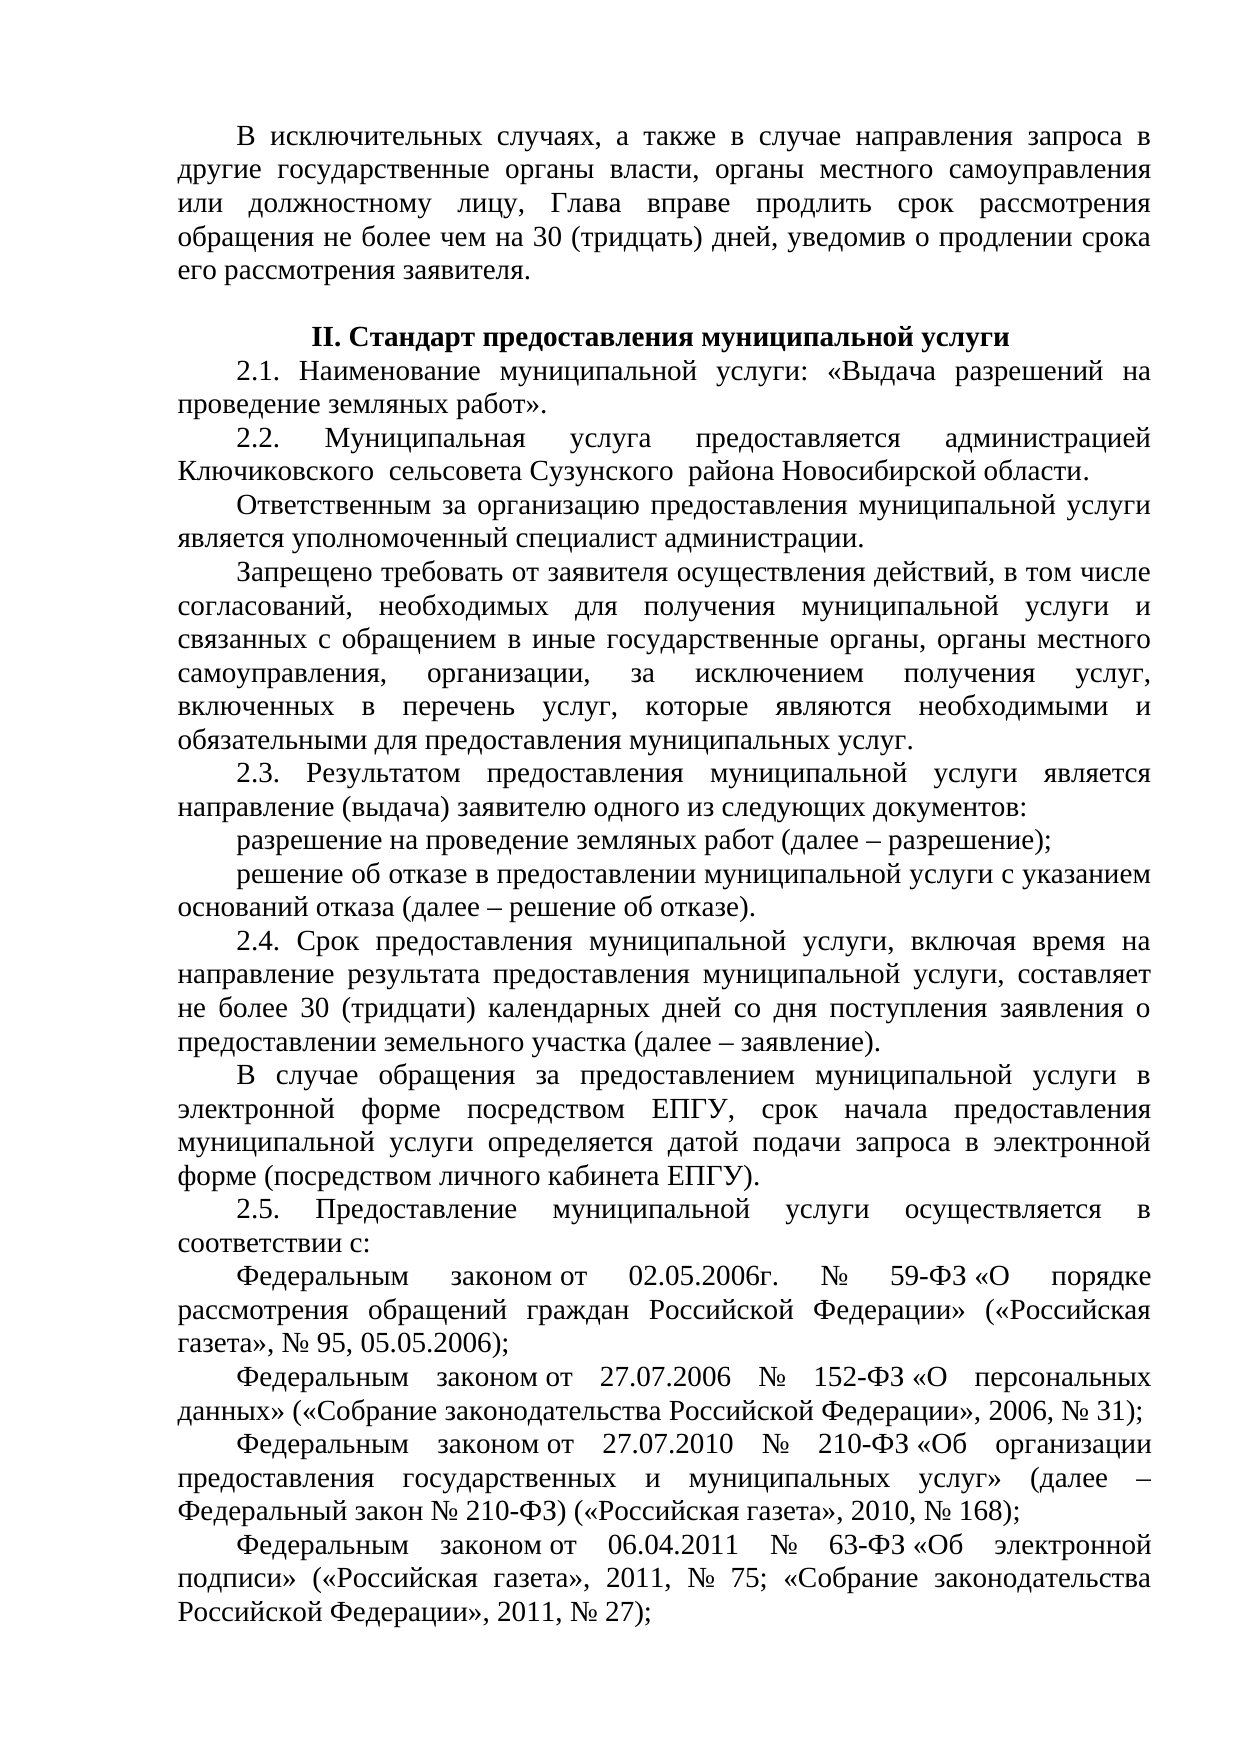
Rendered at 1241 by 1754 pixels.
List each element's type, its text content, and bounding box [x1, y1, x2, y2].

text В исключительных случаях, а также в случае направления запроса в другие государственные органы власти, органы местного самоуправления или должностному лицу, Глава вправе продлить срок рассмотрения обращения не более чем на 30 (тридцать) дней, уведомив о продлении срока его рассмотрения заявителя. [177, 118, 1152, 286]
text Запрещено требовать от заявителя осуществления действий, в том числе согласований, необходимых для получения муниципальной услуги и связанных с обращением в иные государственные органы, органы местного самоуправления, организации, за исключением получения услуг, включенных в перечень услуг, которые являются необходимыми и обязательными для предоставления муниципальных услуг. [177, 554, 1152, 755]
text решение об отказе в предоставлении муниципальной услуги с указанием оснований отказа (далее – решение об отказе). [177, 856, 1152, 923]
text 2.5. Предоставление муниципальной услуги осуществляется в соответствии с: [177, 1191, 1152, 1258]
text Федеральным законом от 06.04.2011 № 63-ФЗ «Об электронной подписи» («Российская газета», 2011, № 75; «Собрание законодательства Российской Федерации», 2011, № 27); [177, 1527, 1152, 1627]
text Ответственным за организацию предоставления муниципальной услуги является уполномоченный специалист администрации. [177, 487, 1152, 554]
text II. Стандарт предоставления муниципальной услуги [177, 319, 1152, 353]
text Федеральным законом от 27.07.2006 № 152-ФЗ «О персональных данных» («Собрание законодательства Российской Федерации», 2006, № 31); [177, 1359, 1152, 1426]
text Федеральным законом от 27.07.2010 № 210-ФЗ «Об организации предоставления государственных и муниципальных услуг» (далее – Федеральный закон № 210-ФЗ) («Российская газета», 2010, № 168); [177, 1426, 1152, 1527]
text разрешение на проведение земляных работ (далее – разрешение); [177, 822, 1152, 856]
text 2.3. Результатом предоставления муниципальной услуги является направление (выдача) заявителю одного из следующих документов: [177, 755, 1152, 822]
text Федеральным законом от 02.05.2006г. № 59-ФЗ «О порядке рассмотрения обращений граждан Российской Федерации» («Российская газета», № 95, 05.05.2006); [177, 1258, 1152, 1359]
text В случае обращения за предоставлением муниципальной услуги в электронной форме посредством ЕПГУ, срок начала предоставления муниципальной услуги определяется датой подачи запроса в электронной форме (посредством личного кабинета ЕПГУ). [177, 1057, 1152, 1191]
text 2.2. Муниципальная услуга предоставляется администрацией Ключиковского сельсовета Сузунского района Новосибирской области. [177, 420, 1152, 487]
text 2.4. Срок предоставления муниципальной услуги, включая время на направление результата предоставления муниципальной услуги, составляет не более 30 (тридцати) календарных дней со дня поступления заявления о предоставлении земельного участка (далее – заявление). [177, 923, 1152, 1057]
text 2.1. Наименование муниципальной услуги: «Выдача разрешений на проведение земляных работ». [177, 353, 1152, 420]
